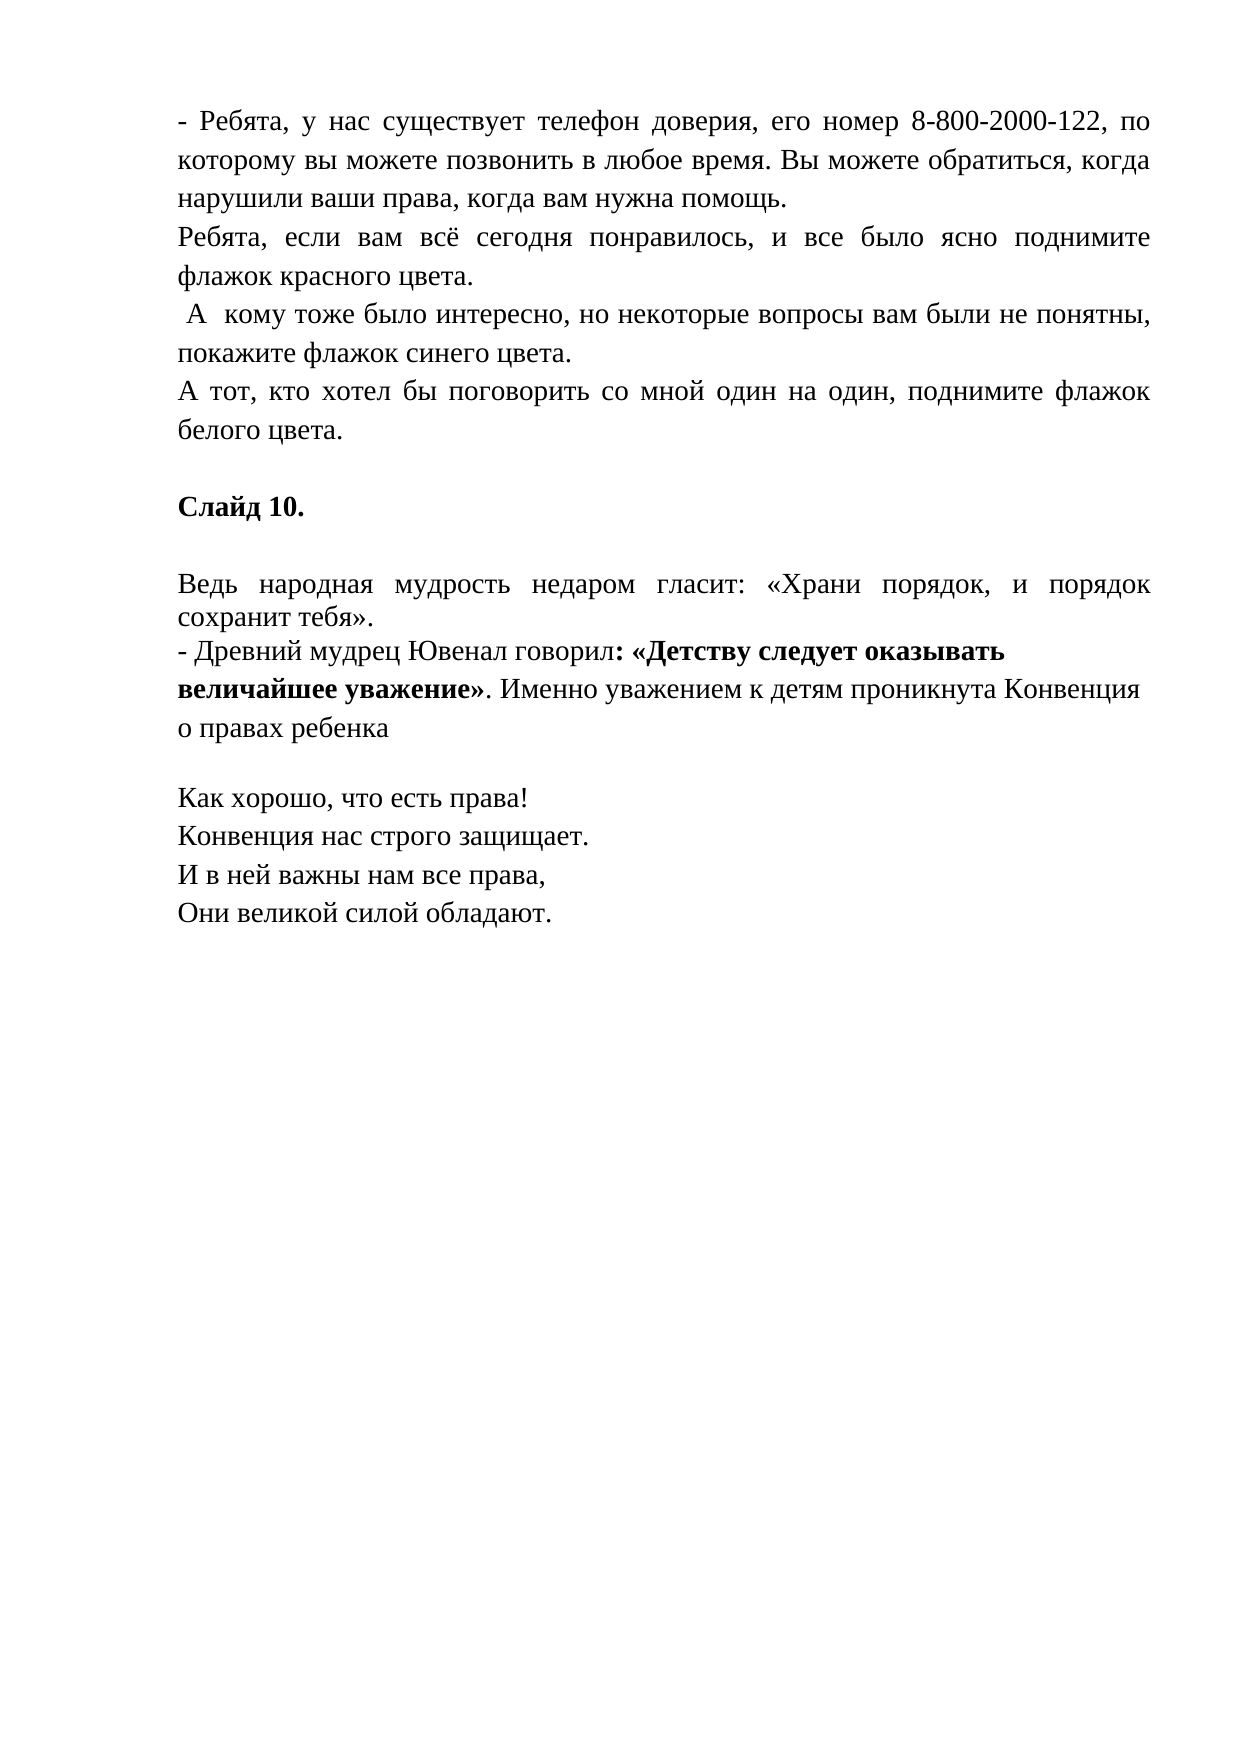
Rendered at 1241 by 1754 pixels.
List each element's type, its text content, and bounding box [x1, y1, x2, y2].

text - Ребята, у нас существует телефон доверия, его номер 8-800-2000-122, по которому вы можете позвонить в любое время. Вы можете обратиться, когда нарушили ваши права, когда вам нужна помощь. [177, 103, 1152, 214]
text Ведь народная мудрость недаром гласит: «Храни порядок, и порядок сохранит тебя». [177, 566, 1152, 633]
text - Древний мудрец Ювенал говорил: «Детству следует оказывать величайшее уважение». Именно уважением к детям проникнута Конвенция о правах ребенка [177, 633, 1152, 776]
text А тот, кто хотел бы поговорить со мной один на один, поднимите флажок белого цвета. [177, 373, 1152, 445]
text Ребята, если вам всё сегодня понравилось, и все было ясно поднимите флажок красного цвета. [177, 219, 1152, 291]
text Слайд 10. [177, 489, 1152, 522]
text Как хорошо, что есть права! Конвенция нас строго защищает. И в ней важны нам все права, Они великой силой обладают. [177, 780, 1152, 929]
text А кому тоже было интересно, но некоторые вопросы вам были не понятны, покажите флажок синего цвета. [177, 296, 1152, 368]
